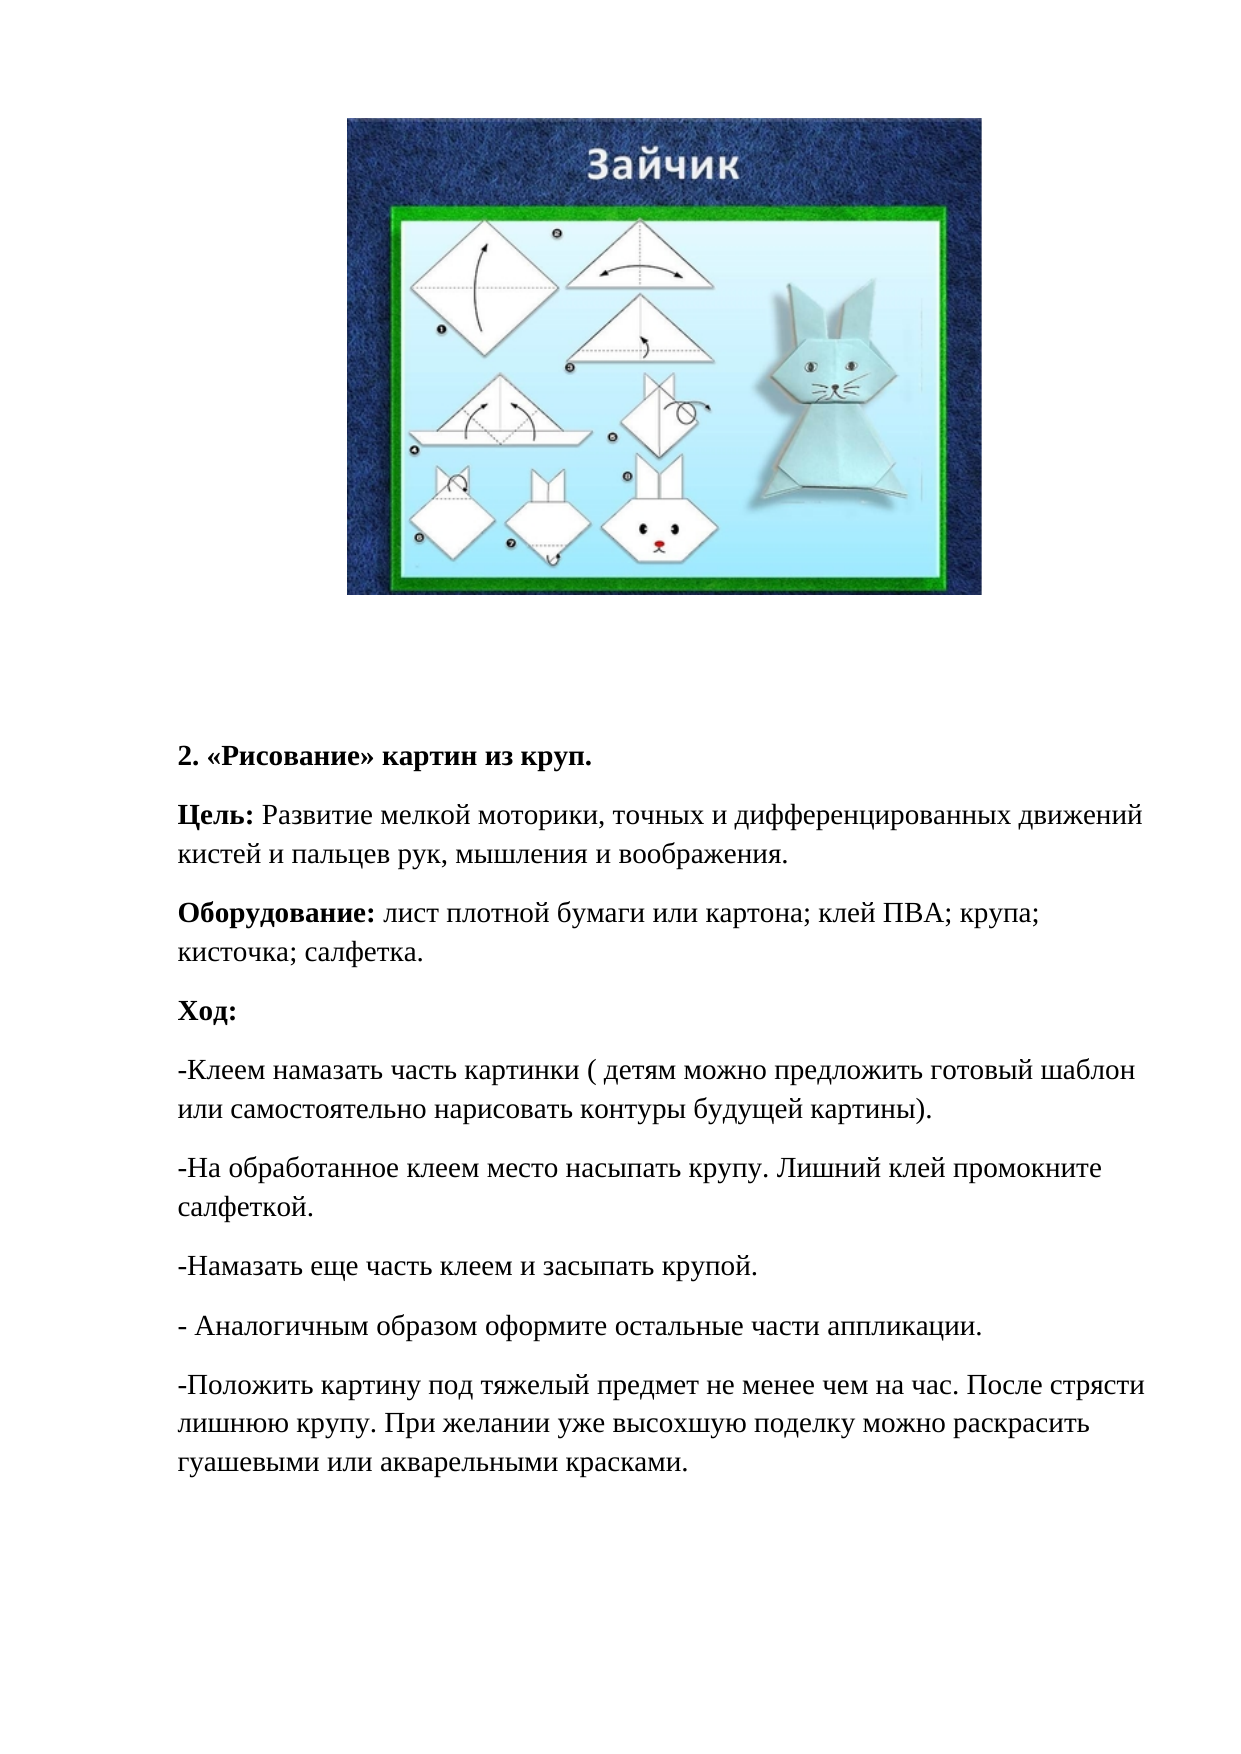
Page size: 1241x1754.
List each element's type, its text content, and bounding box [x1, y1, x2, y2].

text Оборудование: лист плотной бумаги или картона; клей ПВА; крупа; кисточка; салфетка. [177, 895, 1152, 967]
text 2. «Рисование» картин из круп. [177, 738, 1152, 771]
text -Намазать еще часть клеем и засыпать крупой. [177, 1248, 1152, 1282]
text - Аналогичным образом оформите остальные части аппликации. [177, 1308, 1152, 1341]
text -Положить картину под тяжелый предмет не менее чем на час. После стрясти лишнюю крупу. При желании уже высохшую поделку можно раскрасить гуашевыми или акварельными красками. [177, 1367, 1152, 1478]
picture [347, 118, 982, 595]
text -На обработанное клеем место насыпать крупу. Лишний клей промокните салфеткой. [177, 1150, 1152, 1222]
text Ход: [177, 993, 1152, 1027]
text Цель: Развитие мелкой моторики, точных и дифференцированных движений кистей и пальцев рук, мышления и воображения. [177, 797, 1152, 869]
text -Клеем намазать часть картинки ( детям можно предложить готовый шаблон или самостоятельно нарисовать контуры будущей картины). [177, 1052, 1152, 1124]
